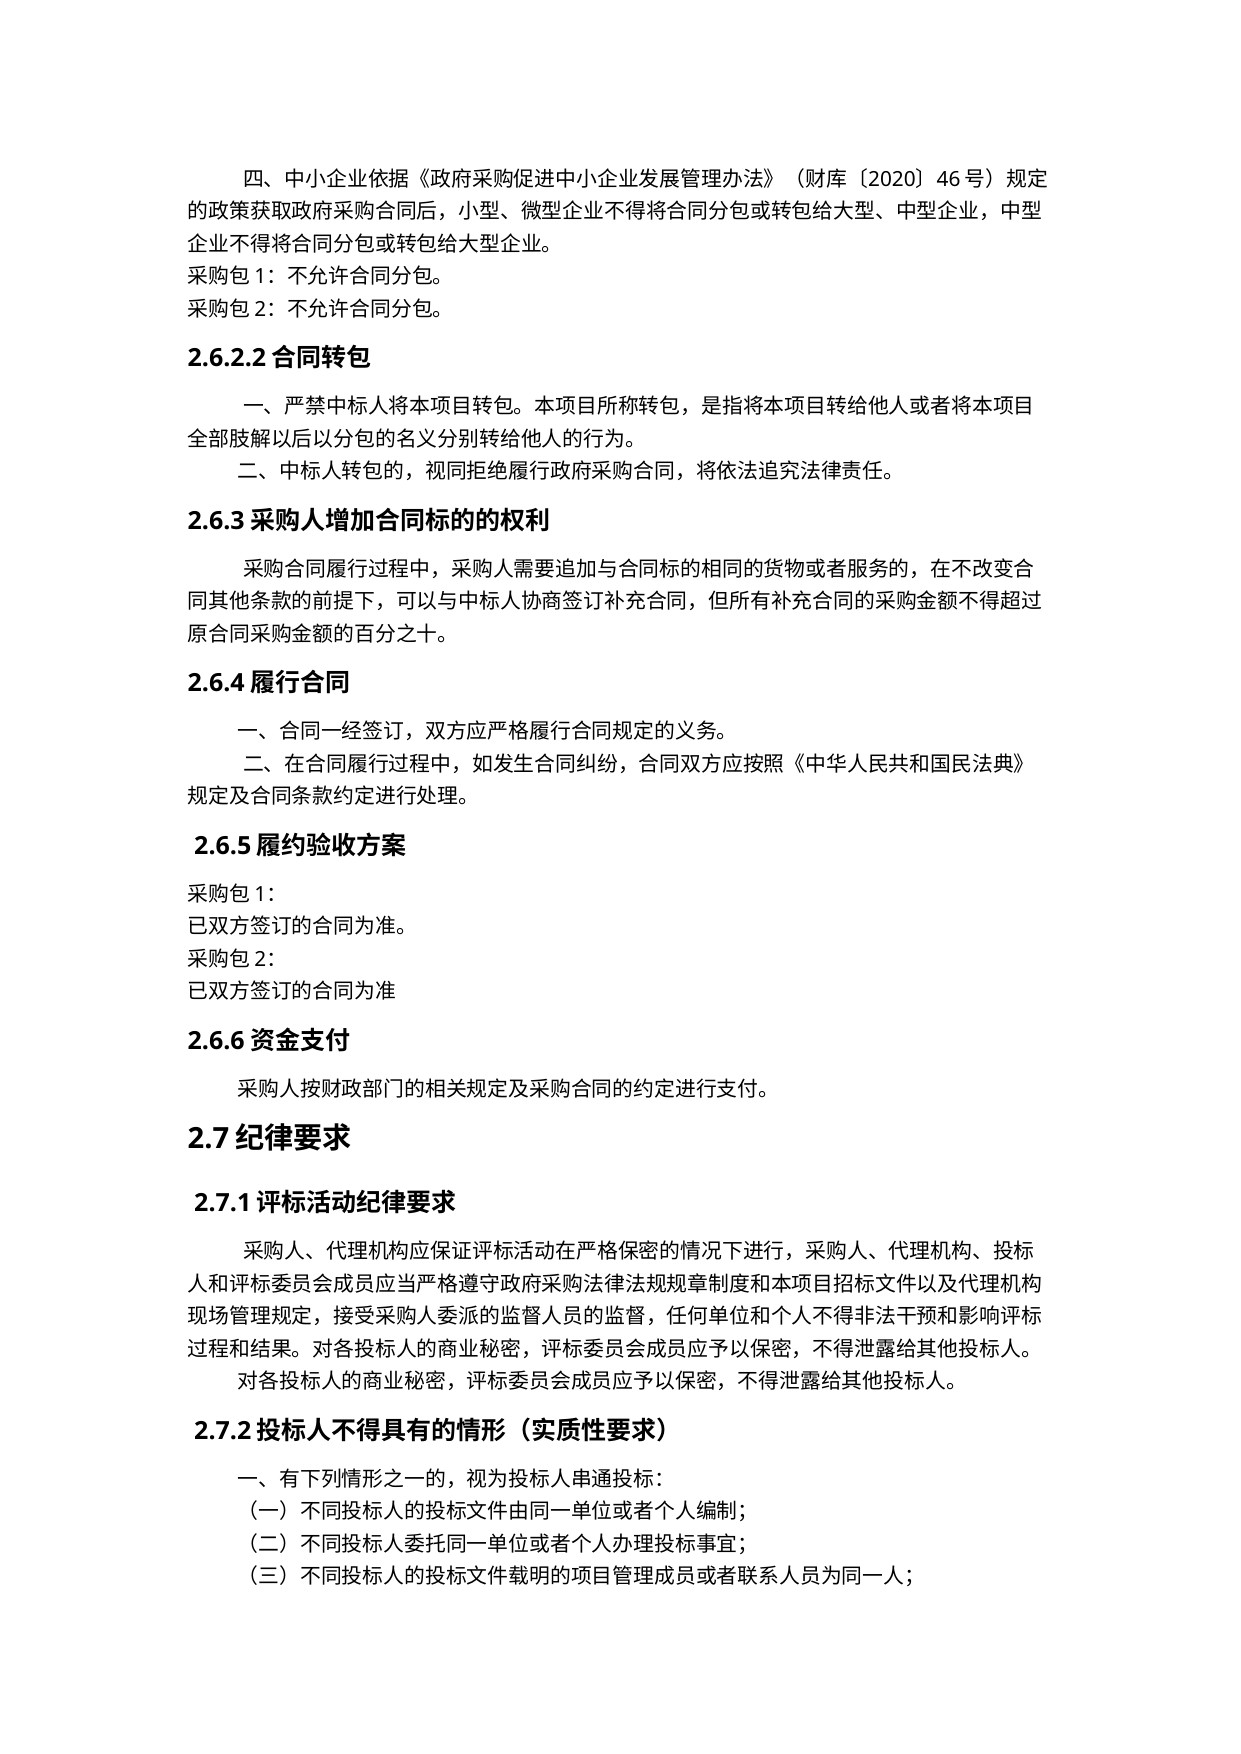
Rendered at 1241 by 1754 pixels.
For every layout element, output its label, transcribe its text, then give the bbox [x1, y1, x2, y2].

text 2.7.2投标人不得具有的情形（实质性要求） [187, 1397, 1053, 1462]
text 采购包2：不允许合同分包。 [187, 292, 1053, 324]
text 2.6.3采购人增加合同标的的权利 [187, 487, 1053, 552]
text 2.7纪律要求 [187, 1104, 1053, 1169]
text 一、严禁中标人将本项目转包。本项目所称转包，是指将本项目转给他人或者将本项目全部肢解以后以分包的名义分别转给他人的行为。 [187, 389, 1053, 454]
text （一）不同投标人的投标文件由同一单位或者个人编制； [187, 1494, 1053, 1527]
text （二）不同投标人委托同一单位或者个人办理投标事宜； [187, 1527, 1053, 1559]
text 采购合同履行过程中，采购人需要追加与合同标的相同的货物或者服务的，在不改变合同其他条款的前提下，可以与中标人协商签订补充合同，但所有补充合同的采购金额不得超过原合同采购金额的百分之十。 [187, 552, 1053, 649]
text 采购人、代理机构应保证评标活动在严格保密的情况下进行，采购人、代理机构、投标人和评标委员会成员应当严格遵守政府采购法律法规规章制度和本项目招标文件以及代理机构现场管理规定，接受采购人委派的监督人员的监督，任何单位和个人不得非法干预和影响评标过程和结果。对各投标人的商业秘密，评标委员会成员应予以保密，不得泄露给其他投标人。 [187, 1234, 1053, 1364]
text 二、在合同履行过程中，如发生合同纠纷，合同双方应按照《中华人民共和国民法典》规定及合同条款约定进行处理。 [187, 747, 1053, 812]
text 已双方签订的合同为准 [187, 974, 1053, 1007]
text 二、中标人转包的，视同拒绝履行政府采购合同，将依法追究法律责任。 [187, 454, 1053, 487]
text 采购人按财政部门的相关规定及采购合同的约定进行支付。 [187, 1072, 1053, 1104]
text 2.6.5履约验收方案 [187, 812, 1053, 877]
text 采购包2： [187, 942, 1053, 974]
text 2.7.1评标活动纪律要求 [187, 1169, 1053, 1234]
text 对各投标人的商业秘密，评标委员会成员应予以保密，不得泄露给其他投标人。 [187, 1364, 1053, 1397]
text （三）不同投标人的投标文件载明的项目管理成员或者联系人员为同一人； [187, 1559, 1053, 1592]
text 已双方签订的合同为准。 [187, 909, 1053, 942]
text 2.6.6资金支付 [187, 1007, 1053, 1072]
text 一、合同一经签订，双方应严格履行合同规定的义务。 [187, 714, 1053, 747]
text 2.6.2.2合同转包 [187, 324, 1053, 389]
text 2.6.4履行合同 [187, 649, 1053, 714]
text 四、中小企业依据《政府采购促进中小企业发展管理办法》（财库〔2020〕46号）规定的政策获取政府采购合同后，小型、微型企业不得将合同分包或转包给大型、中型企业，中型企业不得将合同分包或转包给大型企业。 [187, 162, 1053, 259]
text 采购包1：不允许合同分包。 [187, 259, 1053, 292]
text 采购包1： [187, 877, 1053, 909]
text 一、有下列情形之一的，视为投标人串通投标： [187, 1462, 1053, 1494]
